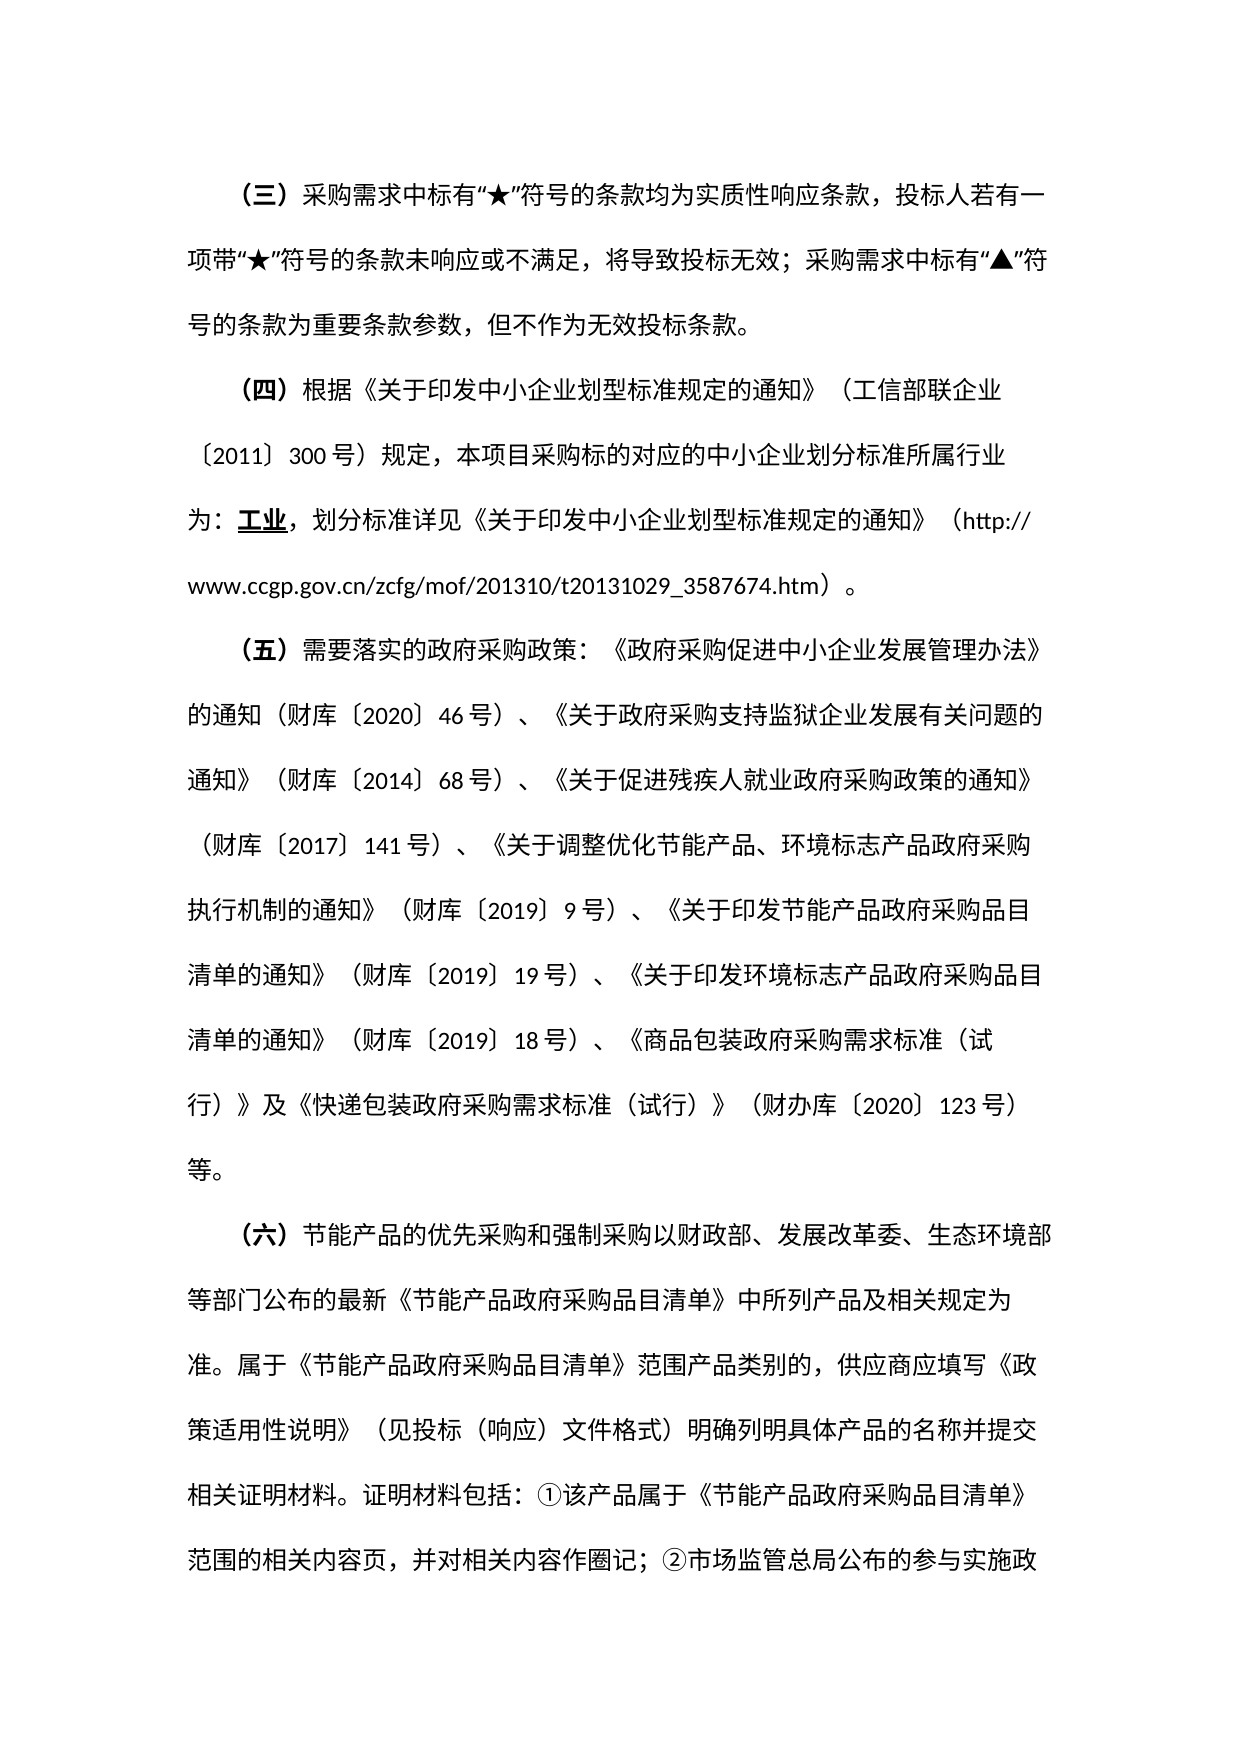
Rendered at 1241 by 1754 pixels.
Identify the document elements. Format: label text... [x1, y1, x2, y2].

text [187, 1202, 1053, 1592]
text （四）根据《关于印发中小企业划型标准规定的通知》（工信部联企业〔2011〕300号）规定，本项目采购标的对应的中小企业划分标准所属行业为：工业，划分标准详见《关于印发中小企业划型标准规定的通知》（http://www.ccgp.gov.cn/zcfg/mof/201310/t20131029_3587674.htm）。 [187, 357, 1053, 617]
text （五）需要落实的政府采购政策：《政府采购促进中小企业发展管理办法》的通知（财库〔2020〕46号）、《关于政府采购支持监狱企业发展有关问题的通知》（财库〔2014〕68号）、《关于促进残疾人就业政府采购政策的通知》（财库〔2017〕141号）、《关于调整优化节能产品、环境标志产品政府采购执行机制的通知》（财库〔2019〕9号）、《关于印发节能产品政府采购品目清单的通知》（财库〔2019〕19号）、《关于印发环境标志产品政府采购品目清单的通知》（财库〔2019〕18号）、《商品包装政府采购需求标准（试行）》及《快递包装政府采购需求标准（试行）》（财办库〔2020〕123号）等。 [187, 617, 1053, 1202]
text （三）采购需求中标有“★”符号的条款均为实质性响应条款，投标人若有一项带“★”符号的条款未响应或不满足，将导致投标无效；采购需求中标有“▲”符号的条款为重要条款参数，但不作为无效投标条款。 [187, 162, 1053, 357]
